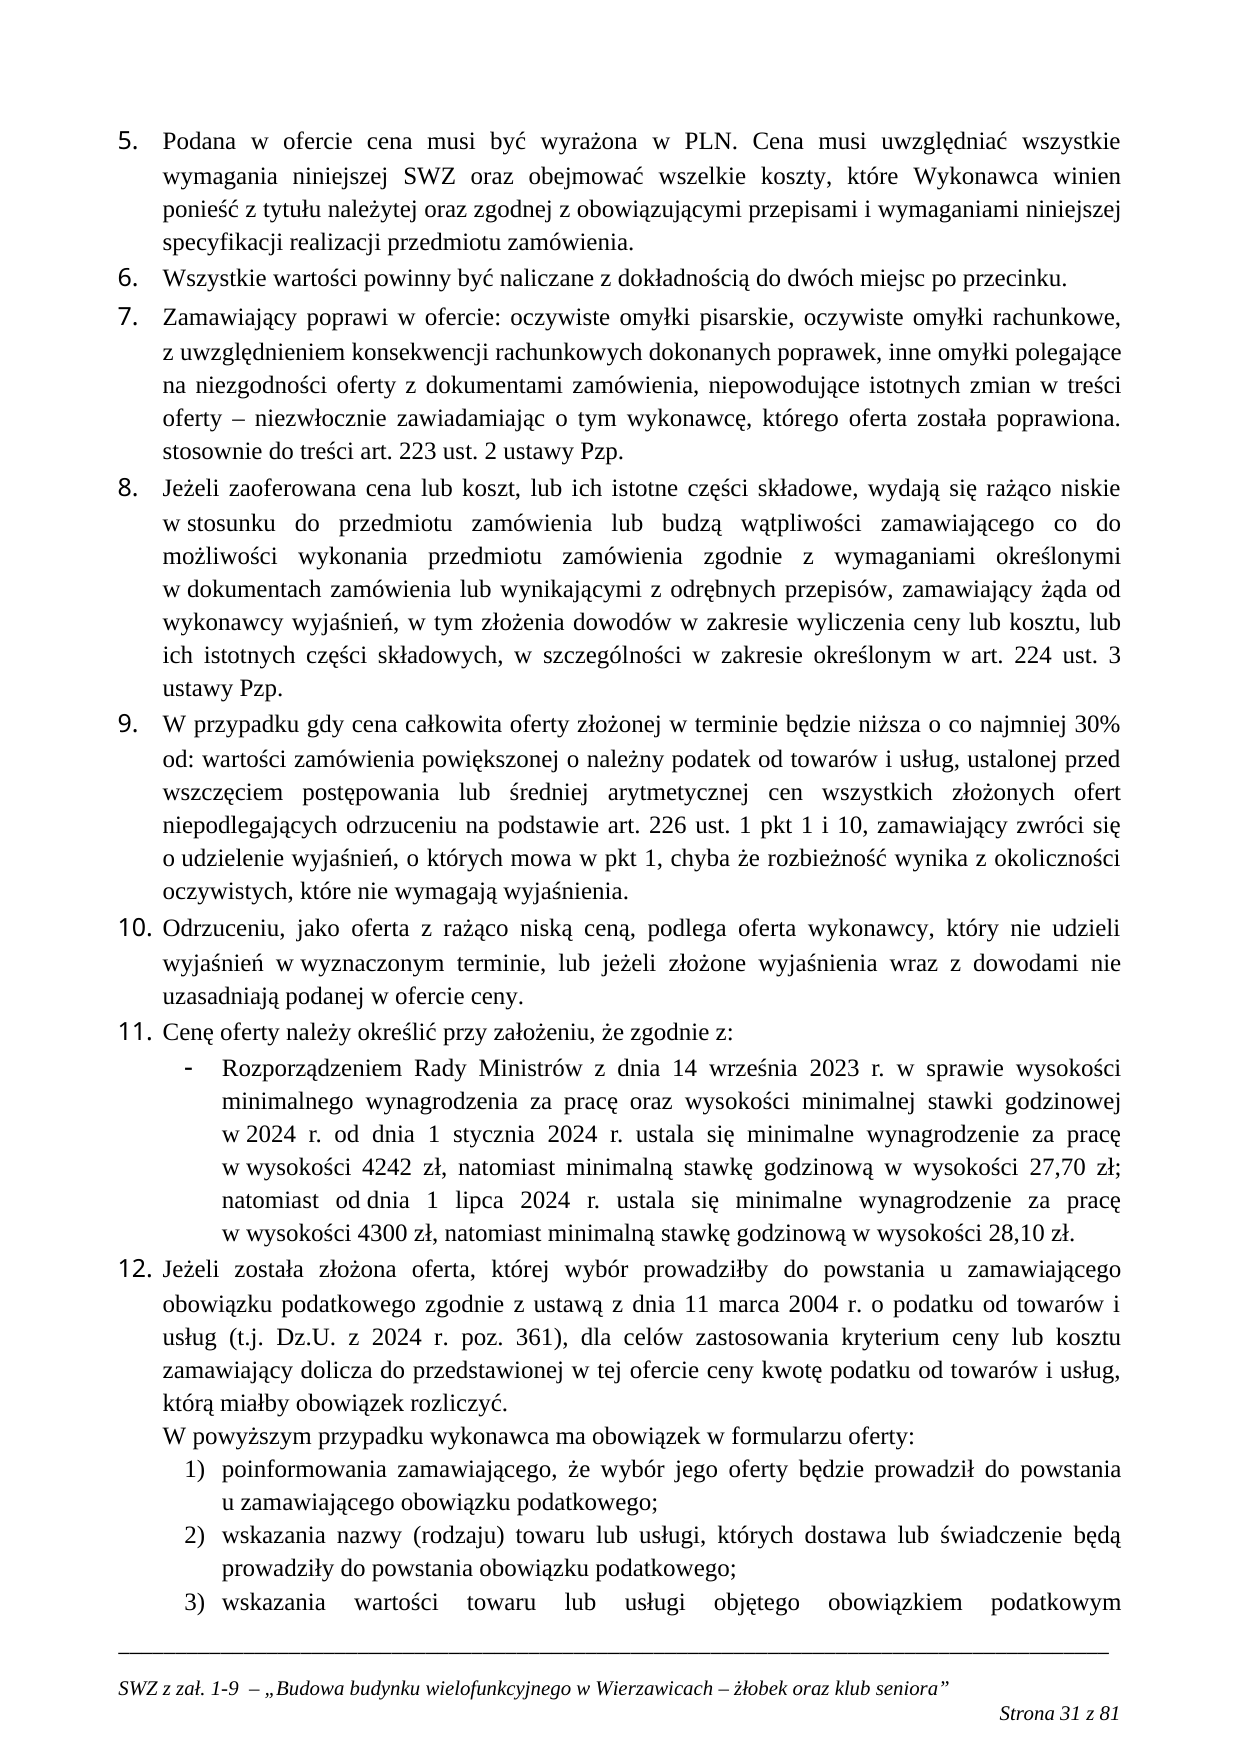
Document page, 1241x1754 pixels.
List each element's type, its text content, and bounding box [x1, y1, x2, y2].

list Jeżeli została złożona oferta, której wybór prowadziłby do powstania u zamawiającego obowiązku podatkowego zgodnie z ustawą z dnia 11 marca 2004 r. o podatku od towarów i usług (t.j. Dz.U. z 2024 r. poz. 361), dla celów zastosowania kryterium ceny lub kosztu zamawiający dolicza do przedstawionej w tej ofercie ceny kwotę podatku od towarów i usług, którą miałby obowiązek rozliczyć. [117, 1251, 1122, 1417]
list Cenę oferty należy określić przy założeniu, że zgodnie z: [117, 1014, 1122, 1048]
text W powyższym przypadku wykonawca ma obowiązek w formularzu oferty: [162, 1421, 1122, 1450]
list Jeżeli zaoferowana cena lub koszt, lub ich istotne części składowe, wydają się rażąco niskie w stosunku do przedmiotu zamówienia lub budzą wątpliwości zamawiającego co do możliwości wykonania przedmiotu zamówienia zgodnie z wymaganiami określonymi w dokumentach zamówienia lub wynikającymi z odrębnych przepisów, zamawiający żąda od wykonawcy wyjaśnień, w tym złożenia dowodów w zakresie wyliczenia ceny lub kosztu, lub ich istotnych części składowych, w szczególności w zakresie określonym w art. 224 ust. 3 ustawy Pzp. [117, 469, 1122, 702]
list wskazania nazwy (rodzaju) towaru lub usługi, których dostawa lub świadczenie będą prowadziły do powstania obowiązku podatkowego; [184, 1521, 1122, 1582]
list poinformowania zamawiającego, że wybór jego oferty będzie prowadził do powstania u zamawiającego obowiązku podatkowego; [184, 1454, 1122, 1516]
list Rozporządzeniem Rady Ministrów z dnia 14 września 2023 r. w sprawie wysokości minimalnego wynagrodzenia za pracę oraz wysokości minimalnej stawki godzinowej w 2024 r. od dnia 1 stycznia 2024 r. ustala się minimalne wynagrodzenie za pracę w wysokości 4242 zł, natomiast minimalną stawkę godzinową w wysokości 27,70 zł; natomiast od dnia 1 lipca 2024 r. ustala się minimalne wynagrodzenie za pracę w wysokości 4300 zł, natomiast minimalną stawkę godzinową w wysokości 28,10 zł. [184, 1053, 1122, 1247]
list W przypadku gdy cena całkowita oferty złożonej w terminie będzie niższa o co najmniej 30% od: wartości zamówienia powiększonej o należny podatek od towarów i usług, ustalonej przed wszczęciem postępowania lub średniej arytmetycznej cen wszystkich złożonych ofert niepodlegających odrzuceniu na podstawie art. 226 ust. 1 pkt 1 i 10, zamawiający zwróci się o udzielenie wyjaśnień, o których mowa w pkt 1, chyba że rozbieżność wynika z okoliczności oczywistych, które nie wymagają wyjaśnienia. [117, 706, 1122, 905]
list Odrzuceniu, jako oferta z rażąco niską ceną, podlega oferta wykonawcy, który nie udzieli wyjaśnień w wyznaczonym terminie, lub jeżeli złożone wyjaśnienia wraz z dowodami nie uzasadniają podanej w ofercie ceny. [117, 909, 1122, 1009]
list Wszystkie wartości powinny być naliczane z dokładnością do dwóch miejsc po przecinku. [117, 260, 1122, 294]
list Zamawiający poprawi w ofercie: oczywiste omyłki pisarskie, oczywiste omyłki rachunkowe, z uwzględnieniem konsekwencji rachunkowych dokonanych poprawek, inne omyłki polegające na niezgodności oferty z dokumentami zamówienia, niepowodujące istotnych zmian w treści oferty ‒ niezwłocznie zawiadamiając o tym wykonawcę, którego oferta została poprawiona. stosownie do treści art. 223 ust. 2 ustawy Pzp. [117, 299, 1122, 465]
list Podana w ofercie cena musi być wyrażona w PLN. Cena musi uwzględniać wszystkie wymagania niniejszej SWZ oraz obejmować wszelkie koszty, które Wykonawca winien ponieść z tytułu należytej oraz zgodnej z obowiązującymi przepisami i wymaganiami niniejszej specyfikacji realizacji przedmiotu zamówienia. [117, 122, 1122, 256]
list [184, 1587, 1122, 1615]
